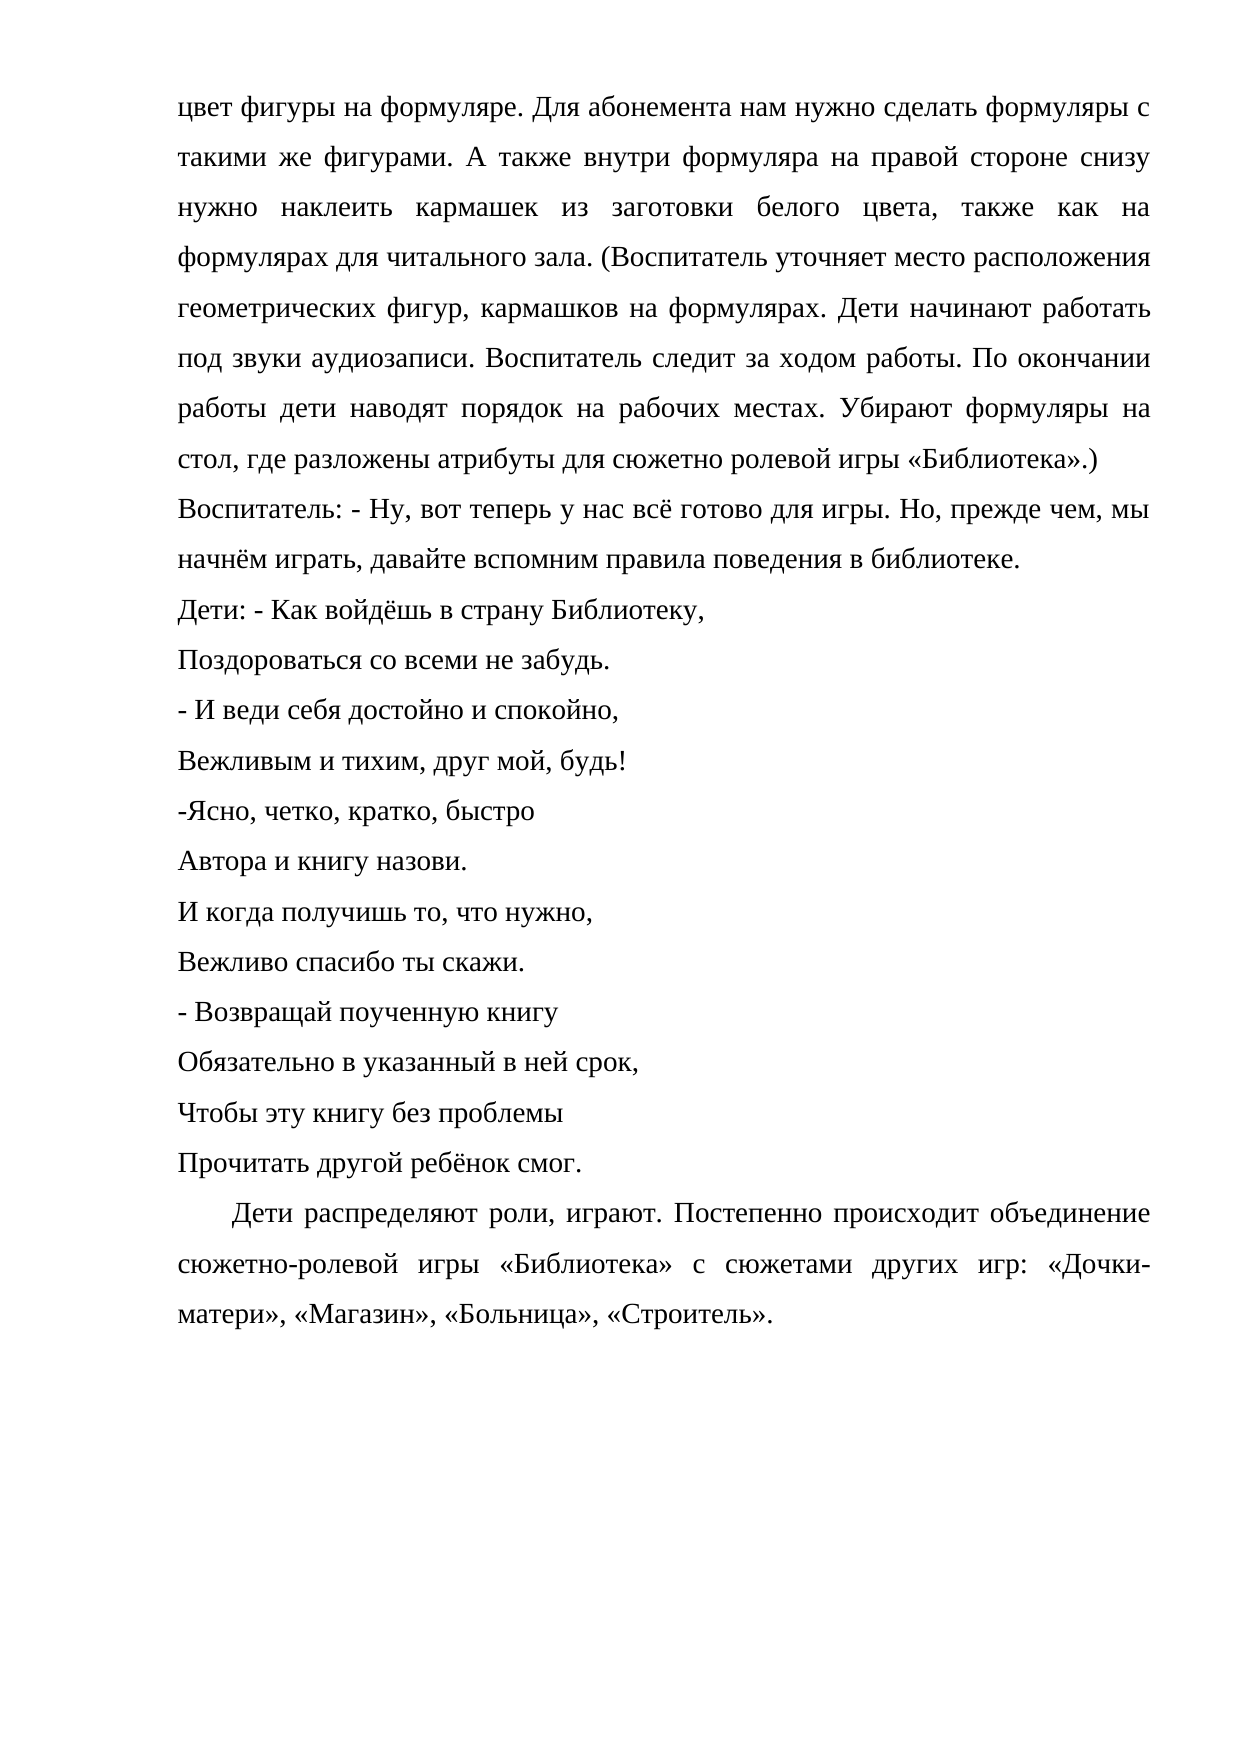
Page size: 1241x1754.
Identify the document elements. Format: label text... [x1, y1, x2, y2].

text Прочитать другой ребёнок смог. [177, 1145, 1152, 1179]
text - Возвращай поученную книгу [177, 994, 1152, 1028]
text Чтобы эту книгу без проблемы [177, 1095, 1152, 1128]
text Воспитатель: - Ну, вот теперь у нас всё готово для игры. Но, прежде чем, мы начнём играть, давайте вспомним правила поведения в библиотеке. [177, 491, 1152, 575]
text -Ясно, четко, кратко, быстро [177, 793, 1152, 827]
text Дети: - Как войдёшь в страну Библиотеку, [177, 592, 1152, 625]
text Дети распределяют роли, играют. Постепенно происходит объединение сюжетно-ролевой игры «Библиотека» с сюжетами других игр: «Дочки-матери», «Магазин», «Больница», «Строитель». [177, 1196, 1152, 1330]
text И когда получишь то, что нужно, [177, 894, 1152, 927]
text - И веди себя достойно и спокойно, [177, 692, 1152, 726]
text Автора и книгу назови. [177, 843, 1152, 877]
text Вежливым и тихим, друг мой, будь! [177, 743, 1152, 776]
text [177, 89, 1152, 474]
text Обязательно в указанный в ней срок, [177, 1044, 1152, 1078]
text Поздороваться со всеми не забудь. [177, 642, 1152, 676]
text Вежливо спасибо ты скажи. [177, 944, 1152, 977]
